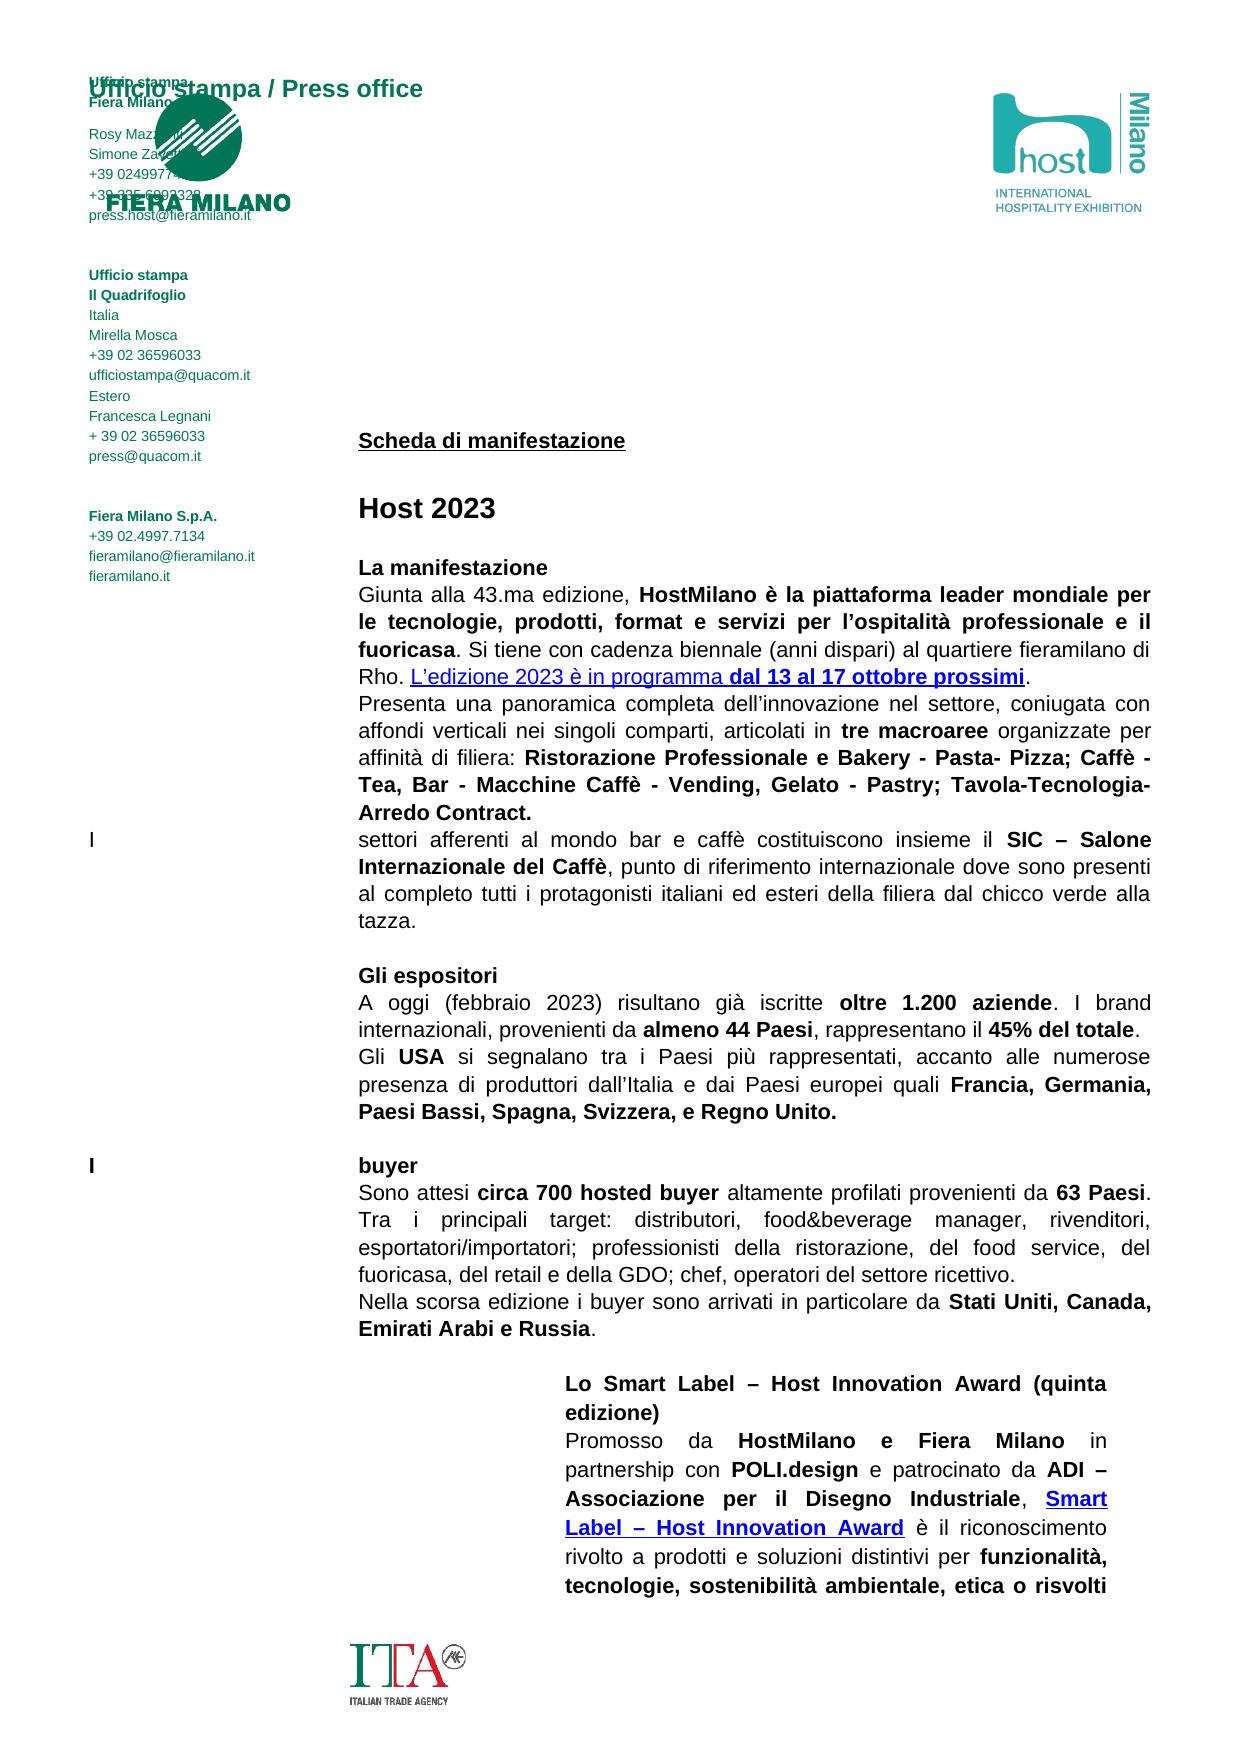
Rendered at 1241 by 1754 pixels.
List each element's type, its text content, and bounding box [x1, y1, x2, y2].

text Nella scorsa edizione i buyer sono arrivati in particolare da Stati Uniti, Canada, Emirati Arabi e Russia. [89, 1289, 1152, 1341]
picture [993, 93, 1150, 212]
text Presenta una panoramica completa dell’innovazione nel settore, coniugata con affondi verticali nei singoli comparti, articolati in tre macroaree organizzate per affinità di filiera: Ristorazione Professionale e Bakery - Pasta- Pizza; Caffè -Tea, Bar - Macchine Caffè - Vending, Gelato - Pastry; Tavola-Tecnologia-Arredo Contract. [89, 691, 1152, 825]
text Giunta alla 43.ma edizione, HostMilano è la piattaforma leader mondiale per le tecnologie, prodotti, format e servizi per l’ospitalità professionale e il fuoricasa. Si tiene con cadenza biennale (anni dispari) al quartiere fieramilano di Rho. L’edizione 2023 è in programma dal 13 al 17 ottobre prossimi. [89, 582, 1152, 689]
text Sono attesi circa 700 hosted buyer altamente profilati provenienti da 63 Paesi. Tra i principali target: distributori, food&beverage manager, rivenditori, esportatori/importatori; professionisti della ristorazione, del food service, del fuoricasa, del retail e della GDO; chef, operatori del settore ricettivo. [89, 1180, 1152, 1287]
text I buyer [89, 1153, 1152, 1178]
text La manifestazione [89, 555, 1152, 580]
text Lo Smart Label – Host Innovation Award (quinta edizione) [295, 1371, 1107, 1425]
picture [350, 1644, 466, 1705]
text I settori afferenti al mondo bar e caffè costituiscono insieme il SIC – Salone Internazionale del Caffè, punto di riferimento internazionale dove sono presenti al completo tutti i protagonisti italiani ed esteri della filiera dal chicco verde alla tazza. [89, 827, 1152, 933]
text Gli espositori [89, 963, 1152, 988]
text Scheda di manifestazione [89, 428, 1152, 453]
picture [107, 93, 291, 212]
text A oggi (febbraio 2023) risultano già iscritte oltre 1.200 aziende. I brand internazionali, provenienti da almeno 44 Paesi, rappresentano il 45% del totale. [89, 990, 1152, 1042]
text Host 2023 [89, 492, 1152, 525]
text Gli USA si segnalano tra i Paesi più rappresentati, accanto alle numerose presenza di produttori dall’Italia e dai Paesi europei quali Francia, Germania, Paesi Bassi, Spagna, Svizzera, e Regno Unito. [89, 1044, 1152, 1124]
